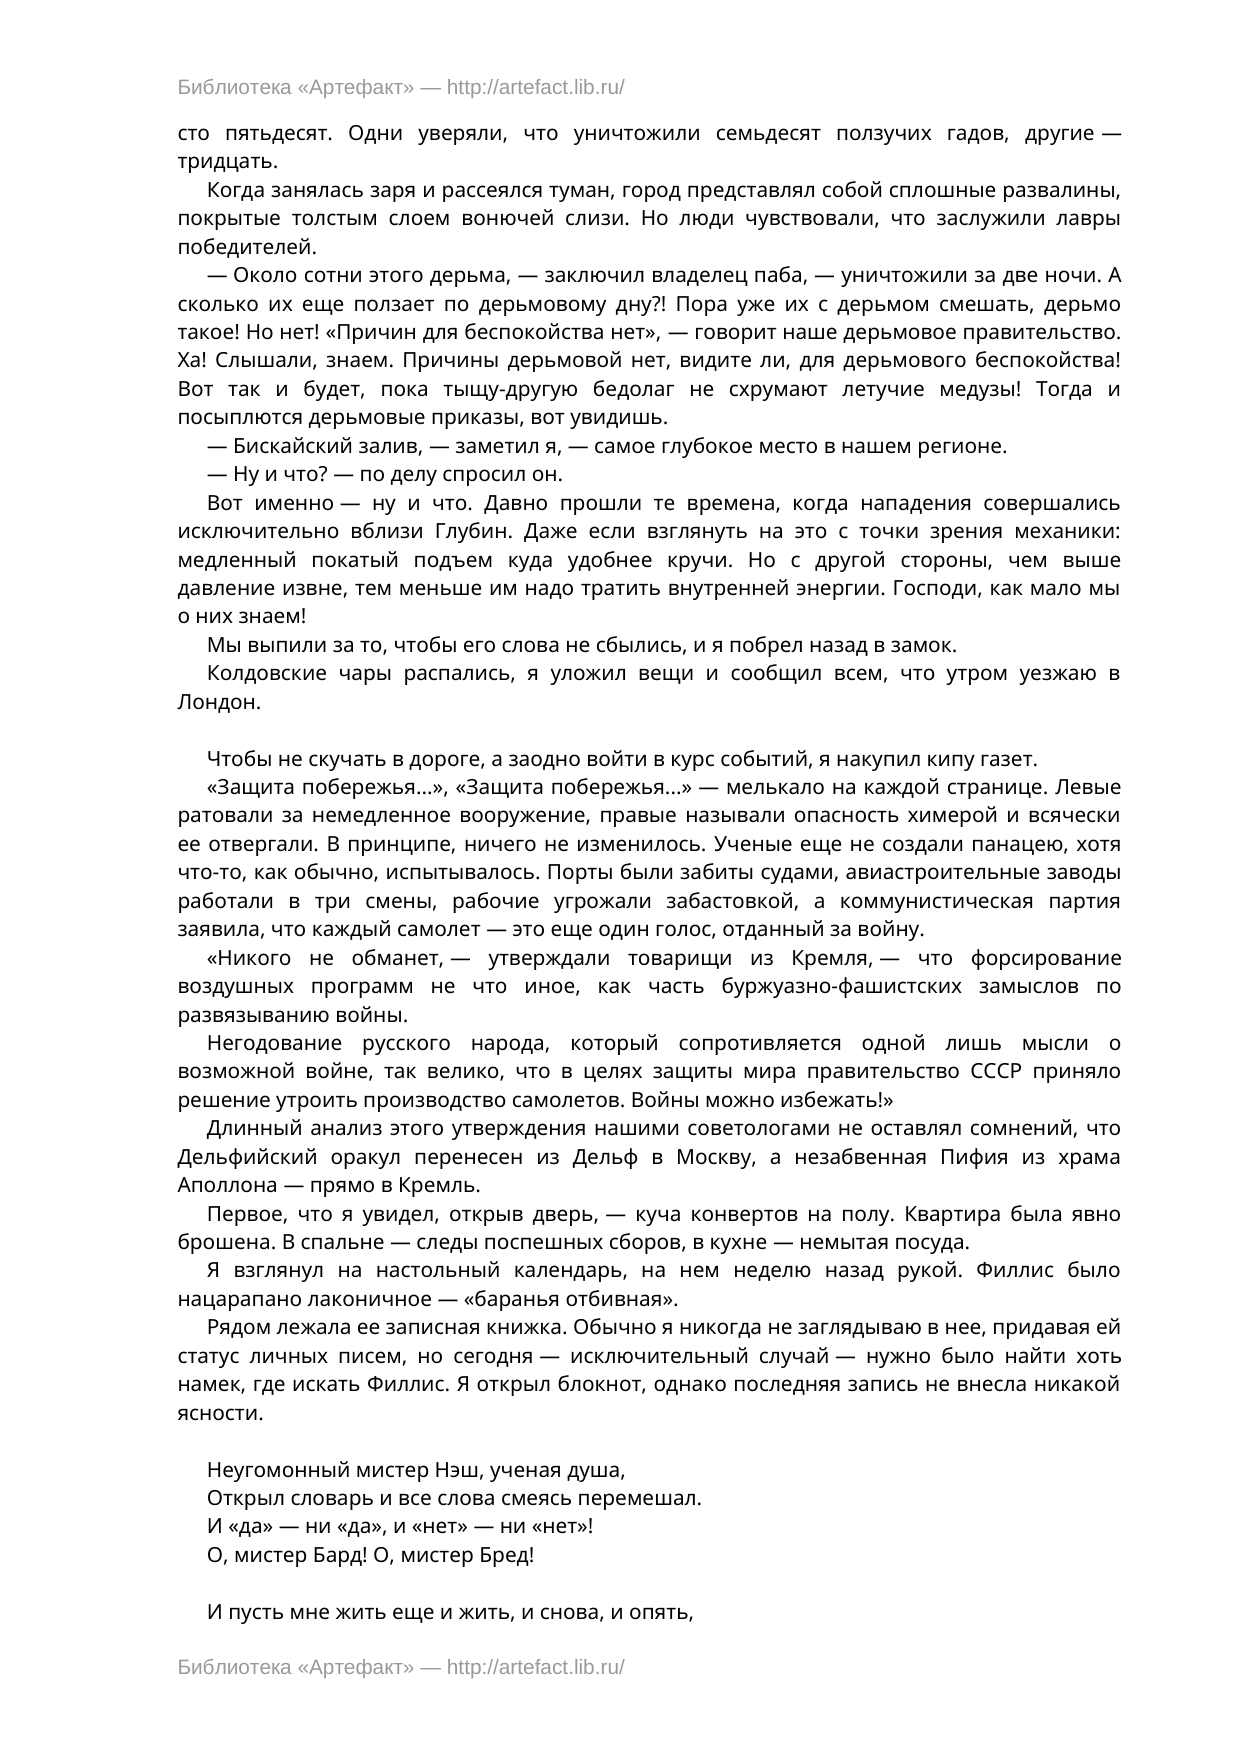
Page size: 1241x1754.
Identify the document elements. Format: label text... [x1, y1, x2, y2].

text — Бискайский залив, — заметил я, — самое глубокое место в нашем регионе. [177, 431, 1122, 459]
text — Около сотни этого дерьма, — заключил владелец паба, — уничтожили за две ночи. А сколько их еще ползает по дерьмовому дну?! Пора уже их с дерьмом смешать, дерьмо такое! Но нет! «Причин для беспокойства нет», — говорит наше дерьмовое правительство. Ха! Слышали, знаем. Причины дерьмовой нет, видите ли, для дерьмового беспокойства! Вот так и будет, пока тыщу-другую бедолаг не схрумают летучие медузы! Тогда и посыплются дерьмовые приказы, вот увидишь. [177, 260, 1122, 431]
text Открыл словарь и все слова смеясь перемешал. [177, 1483, 1122, 1512]
text Когда занялась заря и рассеялся туман, город представлял собой сплошные развалины, покрытые толстым слоем вонючей слизи. Но люди чувствовали, что заслужили лавры победителей. [177, 175, 1122, 260]
text Неугомонный мистер Нэш, ученая душа, [177, 1455, 1122, 1483]
text Колдовские чары распались, я уложил вещи и сообщил всем, что утром уезжаю в Лондон. [177, 658, 1122, 715]
text Негодование русского народа, который сопротивляется одной лишь мысли о возможной войне, так велико, что в целях защиты мира правительство СССР приняло решение утроить производство самолетов. Войны можно избежать!» [177, 1028, 1122, 1113]
text «Никого не обманет, — утверждали товарищи из Кремля, — что форсирование воздушных программ не что иное, как часть буржуазно-фашистских замыслов по развязыванию войны. [177, 943, 1122, 1028]
text И «да» — ни «да», и «нет» — ни «нет»! [177, 1512, 1122, 1540]
text «Защита побережья...», «Защита побережья...» — мелькало на каждой странице. Левые ратовали за немедленное вооружение, правые называли опасность химерой и всячески ее отвергали. В принципе, ничего не изменилось. Ученые еще не создали панацею, хотя что-то, как обычно, испытывалось. Порты были забиты судами, авиастроительные заводы работали в три смены, рабочие угрожали забастовкой, а коммунистическая партия заявила, что каждый самолет — это еще один голос, отданный за войну. [177, 772, 1122, 943]
text Первое, что я увидел, открыв дверь, — куча конвертов на полу. Квартира была явно брошена. В спальне — следы поспешных сборов, в кухне — немытая посуда. [177, 1199, 1122, 1256]
text — Ну и что? — по делу спросил он. [177, 459, 1122, 488]
text Мы выпили за то, чтобы его слова не сбылись, и я побрел назад в замок. [177, 630, 1122, 658]
text Чтобы не скучать в дороге, а заодно войти в курс событий, я накупил кипу газет. [177, 744, 1122, 772]
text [177, 118, 1122, 175]
text Я взглянул на настольный календарь, на нем неделю назад рукой. Филлис было нацарапано лаконичное — «баранья отбивная». [177, 1256, 1122, 1312]
text Рядом лежала ее записная книжка. Обычно я никогда не заглядываю в нее, придавая ей статус личных писем, но сегодня — исключительный случай — нужно было найти хоть намек, где искать Филлис. Я открыл блокнот, однако последняя запись не внесла никакой ясности. [177, 1312, 1122, 1426]
text Вот именно — ну и что. Давно прошли те времена, когда нападения совершались исключительно вблизи Глубин. Даже если взглянуть на это с точки зрения механики: медленный покатый подъем куда удобнее кручи. Но с другой стороны, чем выше давление извне, тем меньше им надо тратить внутренней энергии. Господи, как мало мы о них знаем! [177, 488, 1122, 630]
text И пусть мне жить еще и жить, и снова, и опять, [177, 1597, 1122, 1625]
text Длинный анализ этого утверждения нашими советологами не оставлял сомнений, что Дельфийский оракул перенесен из Дельф в Москву, а незабвенная Пифия из храма Аполлона — прямо в Кремль. [177, 1113, 1122, 1199]
text О, мистер Бард! О, мистер Бред! [177, 1540, 1122, 1568]
